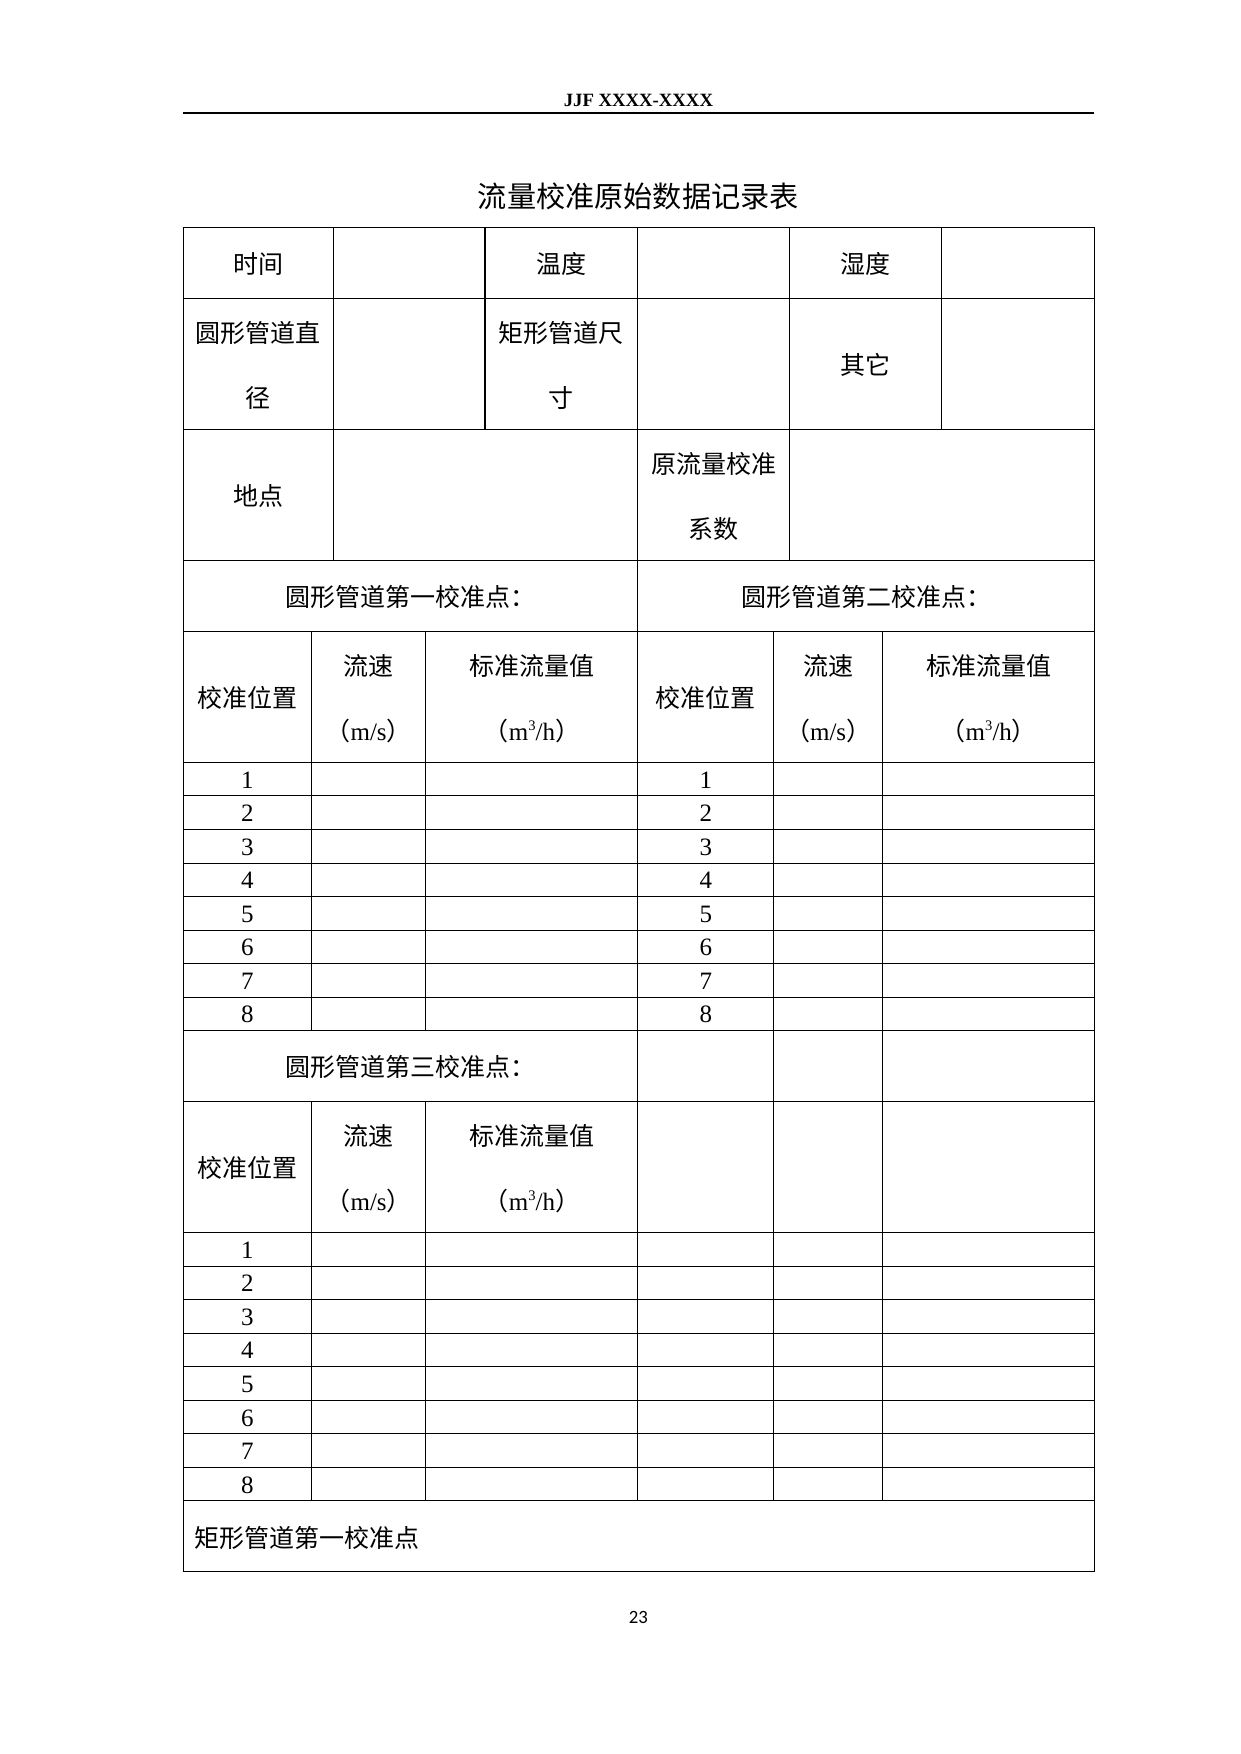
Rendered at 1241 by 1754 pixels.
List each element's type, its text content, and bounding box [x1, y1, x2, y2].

table_cell 标准流量值（m3/h） [426, 1102, 637, 1232]
table_cell [334, 299, 484, 429]
table_cell [774, 796, 882, 829]
table_cell 矩形管道尺寸 [486, 299, 637, 429]
table_cell 1 [638, 763, 773, 795]
table_cell [790, 430, 1094, 560]
text 流量校准原始数据记录表 [182, 162, 1094, 227]
table_cell 6 [184, 931, 311, 963]
table_cell [426, 1434, 637, 1467]
table_cell [638, 1367, 773, 1400]
table_cell [883, 931, 1094, 963]
table_cell [883, 998, 1094, 1030]
table_cell 2 [184, 796, 311, 829]
table_cell [426, 1300, 637, 1333]
table_header [942, 228, 1094, 298]
table_cell 标准流量值（m3/h） [883, 632, 1094, 762]
table_cell [774, 1434, 882, 1467]
table_cell [774, 998, 882, 1030]
table_cell [426, 1367, 637, 1400]
table_cell 校准位置 [184, 1102, 311, 1232]
table_cell [774, 1334, 882, 1366]
table_header 时间 [184, 228, 333, 298]
table_cell [312, 1468, 425, 1500]
table_cell 流速（m/s） [312, 632, 425, 762]
table_cell 6 [184, 1401, 311, 1433]
table_cell [883, 1102, 1094, 1232]
table_cell [883, 1468, 1094, 1500]
table_cell [883, 1300, 1094, 1333]
table_cell [883, 1031, 1094, 1101]
table_cell 8 [184, 998, 311, 1030]
table_cell 其它 [790, 299, 941, 429]
table_cell 校准位置 [638, 632, 773, 762]
table_cell 7 [184, 964, 311, 997]
table_cell 1 [184, 763, 311, 795]
table_cell [774, 1300, 882, 1333]
table_cell [426, 864, 637, 896]
table_cell [883, 964, 1094, 997]
table_cell [774, 1267, 882, 1299]
table_cell [774, 931, 882, 963]
table_cell [883, 1401, 1094, 1433]
table_cell [774, 1102, 882, 1232]
table_header [638, 228, 789, 298]
table_cell 圆形管道直径 [184, 299, 333, 429]
table_cell 圆形管道第一校准点： [184, 561, 637, 631]
table_cell 8 [638, 998, 773, 1030]
table_cell [426, 1233, 637, 1266]
table_cell 2 [184, 1267, 311, 1299]
table_cell [426, 830, 637, 862]
table_cell [312, 1300, 425, 1333]
table_cell [638, 1267, 773, 1299]
table_cell [774, 763, 882, 795]
table_cell [883, 1334, 1094, 1366]
table_cell [426, 763, 637, 795]
table_cell [312, 1434, 425, 1467]
table_cell [426, 897, 637, 929]
table_cell [774, 830, 882, 862]
table_cell 1 [184, 1233, 311, 1266]
table_cell 3 [184, 1300, 311, 1333]
table_cell [774, 1367, 882, 1400]
table_cell 4 [184, 1334, 311, 1366]
table_cell [883, 763, 1094, 795]
table_header [334, 228, 484, 298]
table_cell [638, 1300, 773, 1333]
table_cell [883, 1267, 1094, 1299]
table_cell [638, 1031, 773, 1101]
table_cell 4 [638, 864, 773, 896]
table_cell 5 [184, 897, 311, 929]
table_cell [883, 796, 1094, 829]
table_cell 3 [184, 830, 311, 862]
table_cell [426, 931, 637, 963]
table_cell 矩形管道第一校准点 [184, 1501, 1094, 1571]
table_cell 3 [638, 830, 773, 862]
table_cell 7 [184, 1434, 311, 1467]
table_cell [883, 1233, 1094, 1266]
table_cell [312, 763, 425, 795]
table_cell 原流量校准系数 [638, 430, 789, 560]
table_cell [312, 931, 425, 963]
table_cell 流速（m/s） [312, 1102, 425, 1232]
table_cell [638, 1233, 773, 1266]
table_cell [312, 1367, 425, 1400]
table_cell [774, 1401, 882, 1433]
table_cell 4 [184, 864, 311, 896]
table_cell [774, 1031, 882, 1101]
table_cell [312, 998, 425, 1030]
table_cell [638, 1334, 773, 1366]
table_cell 流速（m/s） [774, 632, 882, 762]
table_cell [426, 796, 637, 829]
table_cell [426, 1334, 637, 1366]
table_cell 5 [184, 1367, 311, 1400]
table_cell [312, 897, 425, 929]
table_cell 校准位置 [184, 632, 311, 762]
table_cell [638, 299, 789, 429]
table_cell [774, 964, 882, 997]
table_cell [883, 1367, 1094, 1400]
table_cell [312, 830, 425, 862]
table_cell 标准流量值（m3/h） [426, 632, 637, 762]
table_cell [942, 299, 1094, 429]
table_cell [312, 1401, 425, 1433]
table_header 温度 [486, 228, 637, 298]
table_cell [426, 1401, 637, 1433]
table_cell [312, 1267, 425, 1299]
table_cell 地点 [184, 430, 333, 560]
table_cell [883, 830, 1094, 862]
table_cell [312, 1334, 425, 1366]
table_cell [334, 430, 637, 560]
table_cell [774, 864, 882, 896]
table_cell 圆形管道第三校准点： [184, 1031, 637, 1101]
table_cell [638, 1434, 773, 1467]
table_cell 2 [638, 796, 773, 829]
table_cell [638, 1102, 773, 1232]
table_cell 圆形管道第二校准点： [638, 561, 1094, 631]
table_cell [883, 864, 1094, 896]
table_cell [312, 964, 425, 997]
table_cell 7 [638, 964, 773, 997]
table_cell [638, 1401, 773, 1433]
table_cell [426, 1468, 637, 1500]
table_cell [774, 1233, 882, 1266]
table_cell 8 [184, 1468, 311, 1500]
table_cell 5 [638, 897, 773, 929]
table_cell [312, 864, 425, 896]
table_cell [774, 897, 882, 929]
table_cell [774, 1468, 882, 1500]
table_cell [883, 1434, 1094, 1467]
table_cell 6 [638, 931, 773, 963]
table_header 湿度 [790, 228, 941, 298]
table_cell [883, 897, 1094, 929]
table_cell [426, 1267, 637, 1299]
table_cell [312, 1233, 425, 1266]
table_cell [312, 796, 425, 829]
table_cell [638, 1468, 773, 1500]
table_cell [426, 964, 637, 997]
table_cell [426, 998, 637, 1030]
